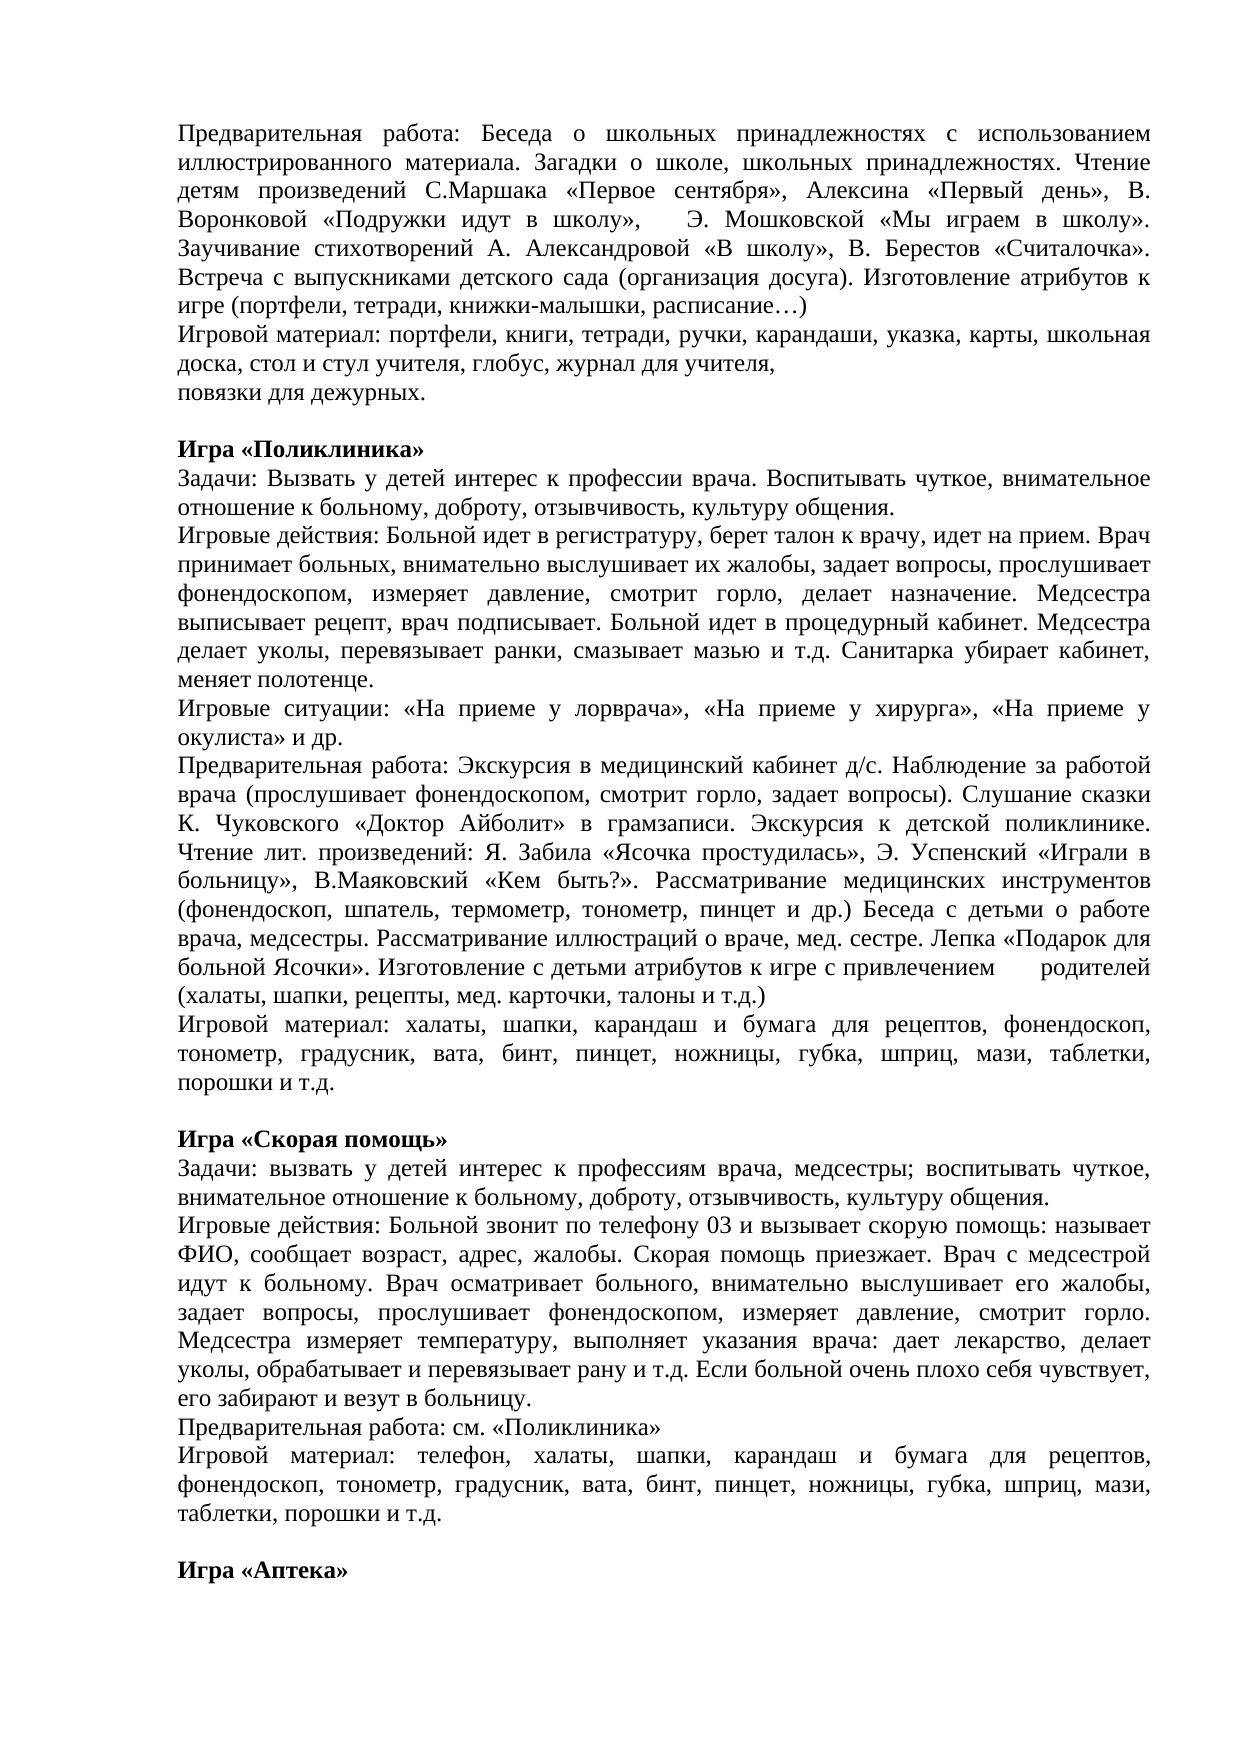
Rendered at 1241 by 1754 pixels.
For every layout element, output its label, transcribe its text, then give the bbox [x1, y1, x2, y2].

text Предварительная работа: Экскурсия в медицинский кабинет д/с. Наблюдение за работой врача (прослушивает фонендоскопом, смотрит горло, задает вопросы). Слушание сказки К. Чуковского «Доктор Айболит» в грамзаписи. Экскурсия к детской поликлинике. Чтение лит. произведений: Я. Забила «Ясочка простудилась», Э. Успенский «Играли в больницу», В.Маяковский «Кем быть?». Рассматривание медицинских инструментов (фонендоскоп, шпатель, термометр, тонометр, пинцет и др.) Беседа с детьми о работе врача, медсестры. Рассматривание иллюстраций о враче, мед. сестре. Лепка «Подарок для больной Ясочки». Изготовление с детьми атрибутов к игре с привлечением родителей (халаты, шапки, рецепты, мед. карточки, талоны и т.д.) [177, 751, 1152, 1009]
text Игровой материал: портфели, книги, тетради, ручки, карандаши, указка, карты, школьная доска, стол и стул учителя, глобус, журнал для учителя, [177, 319, 1152, 377]
text Задачи: Вызвать у детей интерес к профессии врача. Воспитывать чуткое, внимательное отношение к больному, доброту, отзывчивость, культуру общения. [177, 463, 1152, 521]
text Игровые действия: Больной звонит по телефону 03 и вызывает скорую помощь: называет ФИО, сообщает возраст, адрес, жалобы. Скорая помощь приезжает. Врач с медсестрой идут к больному. Врач осматривает больного, внимательно выслушивает его жалобы, задает вопросы, прослушивает фонендоскопом, измеряет давление, смотрит горло. Медсестра измеряет температуру, выполняет указания врача: дает лекарство, делает уколы, обрабатывает и перевязывает рану и т.д. Если больной очень плохо себя чувствует, его забирают и везут в больницу. [177, 1211, 1152, 1412]
text Игра «Аптека» [177, 1556, 1152, 1584]
text повязки для дежурных. [177, 377, 1152, 406]
text Игровой материал: телефон, халаты, шапки, карандаш и бумага для рецептов, фонендоскоп, тонометр, градусник, вата, бинт, пинцет, ножницы, губка, шприц, мази, таблетки, порошки и т.д. [177, 1441, 1152, 1527]
text Предварительная работа: Беседа о школьных принадлежностях с использованием иллюстрированного материала. Загадки о школе, школьных принадлежностях. Чтение детям произведений С.Маршака «Первое сентября», Алексина «Первый день», В. Воронковой «Подружки идут в школу», Э. Мошковской «Мы играем в школу». Заучивание стихотворений А. Александровой «В школу», В. Берестов «Считалочка». Встреча с выпускниками детского сада (организация досуга). Изготовление атрибутов к игре (портфели, тетради, книжки-малышки, расписание…) [177, 118, 1152, 319]
text Игра «Поликлиника» [177, 434, 1152, 463]
text Игровые ситуации: «На приеме у лорврача», «На приеме у хирурга», «На приеме у окулиста» и др. [177, 693, 1152, 751]
text Игра «Скорая помощь» [177, 1124, 1152, 1153]
text Предварительная работа: см. «Поликлиника» [177, 1412, 1152, 1441]
text Задачи: вызвать у детей интерес к профессиям врача, медсестры; воспитывать чуткое, внимательное отношение к больному, доброту, отзывчивость, культуру общения. [177, 1153, 1152, 1211]
text Игровые действия: Больной идет в регистратуру, берет талон к врачу, идет на прием. Врач принимает больных, внимательно выслушивает их жалобы, задает вопросы, прослушивает фонендоскопом, измеряет давление, смотрит горло, делает назначение. Медсестра выписывает рецепт, врач подписывает. Больной идет в процедурный кабинет. Медсестра делает уколы, перевязывает ранки, смазывает мазью и т.д. Санитарка убирает кабинет, меняет полотенце. [177, 521, 1152, 693]
text Игровой материал: халаты, шапки, карандаш и бумага для рецептов, фонендоскоп, тонометр, градусник, вата, бинт, пинцет, ножницы, губка, шприц, мази, таблетки, порошки и т.д. [177, 1009, 1152, 1096]
